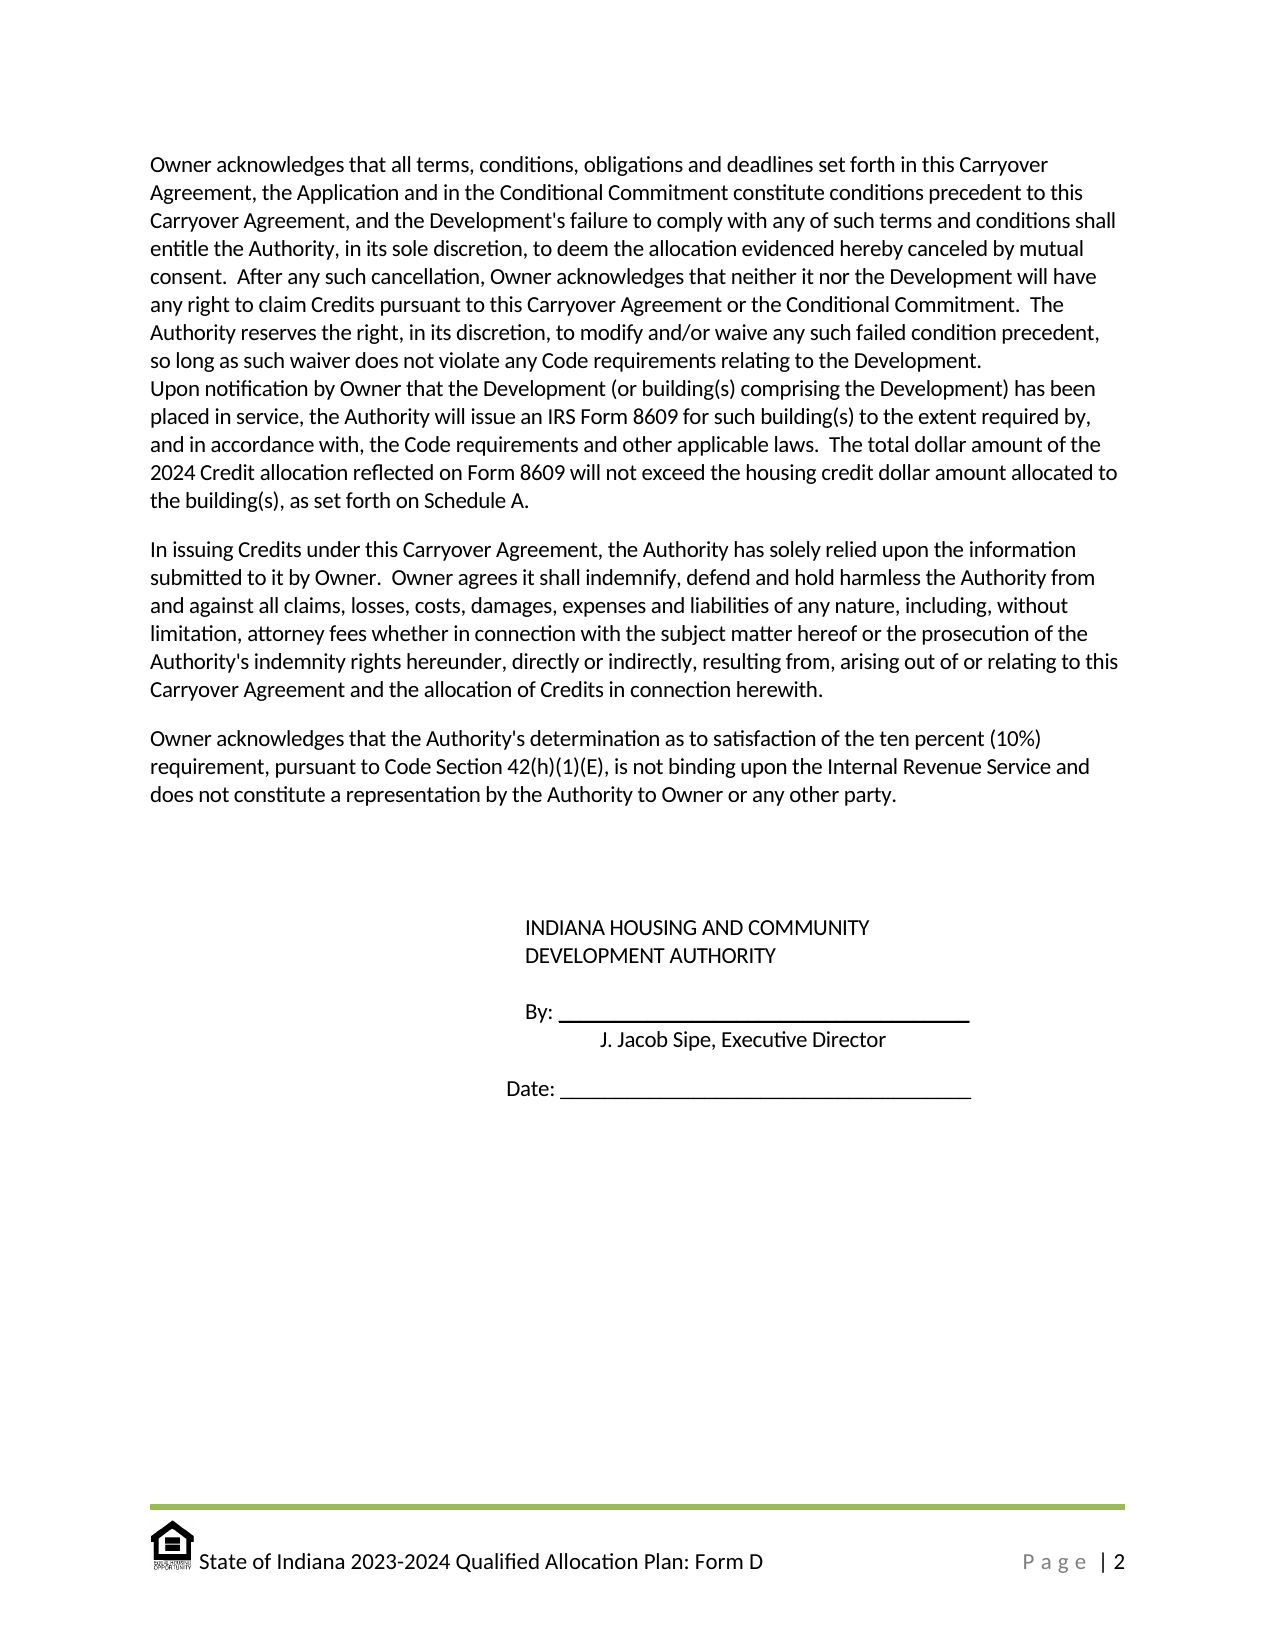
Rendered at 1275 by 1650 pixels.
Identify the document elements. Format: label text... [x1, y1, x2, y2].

text INDIANA HOUSING AND COMMUNITY [525, 913, 1125, 941]
text Owner acknowledges that the Authority's determination as to satisfaction of the ten percent (10%) requirement, pursuant to Code Section 42(h)(1)(E), is not binding upon the Internal Revenue Service and does not constitute a representation by the Authority to Owner or any other party. [150, 724, 1125, 808]
text Owner acknowledges that all terms, conditions, obligations and deadlines set forth in this Carryover Agreement, the Application and in the Conditional Commitment constitute conditions precedent to this Carryover Agreement, and the Development's failure to comply with any of such terms and conditions shall entitle the Authority, in its sole discretion, to deem the allocation evidenced hereby canceled by mutual consent. After any such cancellation, Owner acknowledges that neither it nor the Development will have any right to claim Credits pursuant to this Carryover Agreement or the Conditional Commitment. The Authority reserves the right, in its discretion, to modify and/or waive any such failed condition precedent, so long as such waiver does not violate any Code requirements relating to the Development. [150, 150, 1125, 374]
text Date: _____________________________________ [150, 1074, 1125, 1102]
text Upon notification by Owner that the Development (or building(s) comprising the Development) has been placed in service, the Authority will issue an IRS Form 8609 for such building(s) to the extent required by, and in accordance with, the Code requirements and other applicable laws. The total dollar amount of the 2024 Credit allocation reflected on Form 8609 will not exceed the housing credit dollar amount allocated to the building(s), as set forth on Schedule A. [150, 374, 1125, 514]
text In issuing Credits under this Carryover Agreement, the Authority has solely relied upon the information submitted to it by Owner. Owner agrees it shall indemnify, defend and hold harmless the Authority from and against all claims, losses, costs, damages, expenses and liabilities of any nature, including, without limitation, attorney fees whether in connection with the subject matter hereof or the prosecution of the Authority's indemnity rights hereunder, directly or indirectly, resulting from, arising out of or relating to this Carryover Agreement and the allocation of Credits in connection herewith. [150, 535, 1125, 703]
text By: _____________________________________ [150, 997, 1125, 1025]
text J. Jacob Sipe, Executive Director [150, 1025, 1125, 1053]
picture [150, 1520, 194, 1570]
text DEVELOPMENT AUTHORITY [450, 941, 1125, 969]
